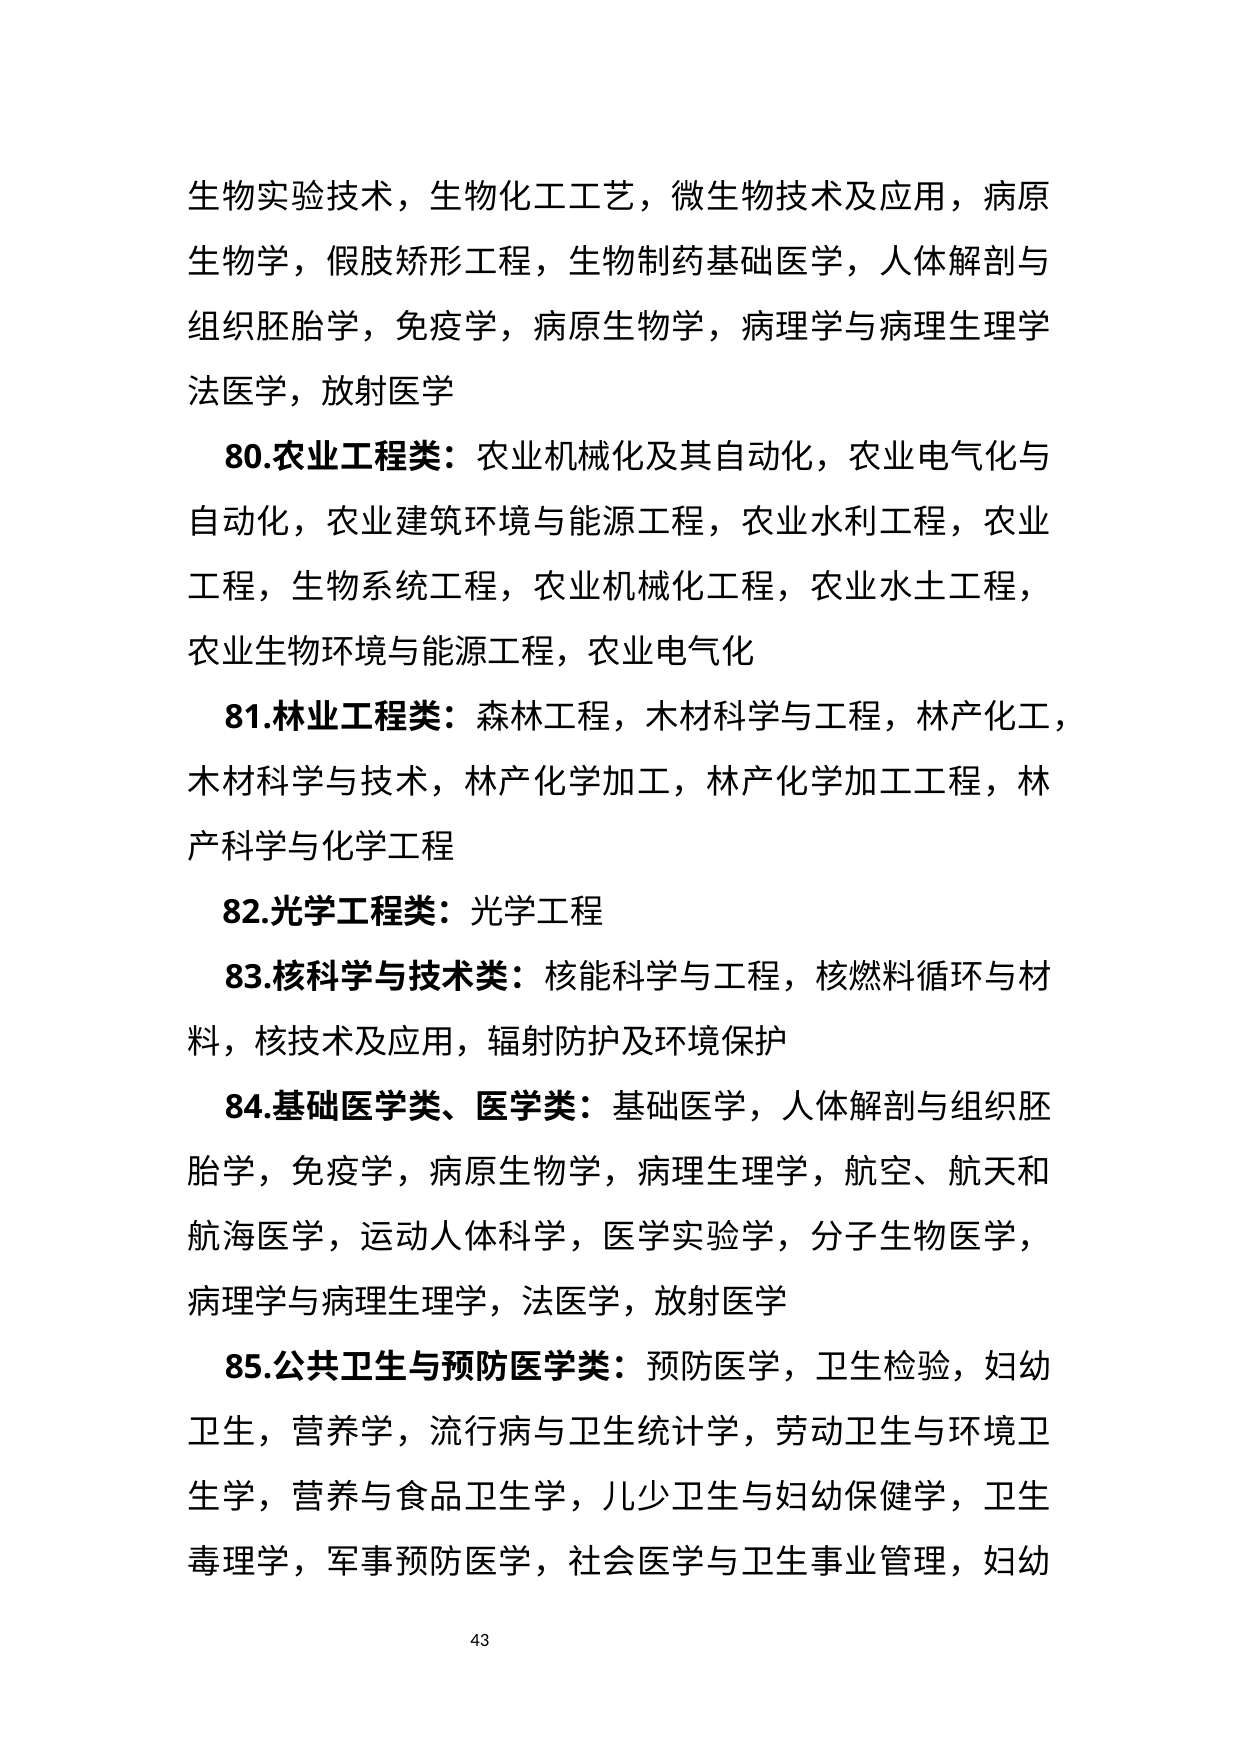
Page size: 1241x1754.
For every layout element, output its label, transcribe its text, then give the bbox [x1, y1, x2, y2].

text 81.林业工程类：森林工程，木材科学与工程，林产化工，木材科学与技术，林产化学加工，林产化学加工工程，林产科学与化学工程 [187, 682, 1053, 877]
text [187, 162, 1053, 422]
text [187, 1332, 1053, 1592]
text 83.核科学与技术类：核能科学与工程，核燃料循环与材料，核技术及应用，辐射防护及环境保护 [187, 942, 1053, 1072]
text 80.农业工程类：农业机械化及其自动化，农业电气化与自动化，农业建筑环境与能源工程，农业水利工程，农业工程，生物系统工程，农业机械化工程，农业水土工程，农业生物环境与能源工程，农业电气化 [187, 422, 1053, 682]
text 84.基础医学类、医学类：基础医学，人体解剖与组织胚胎学，免疫学，病原生物学，病理生理学，航空、航天和航海医学，运动人体科学，医学实验学，分子生物医学，病理学与病理生理学，法医学，放射医学 [187, 1072, 1053, 1332]
text 82.光学工程类：光学工程 [187, 877, 1053, 942]
